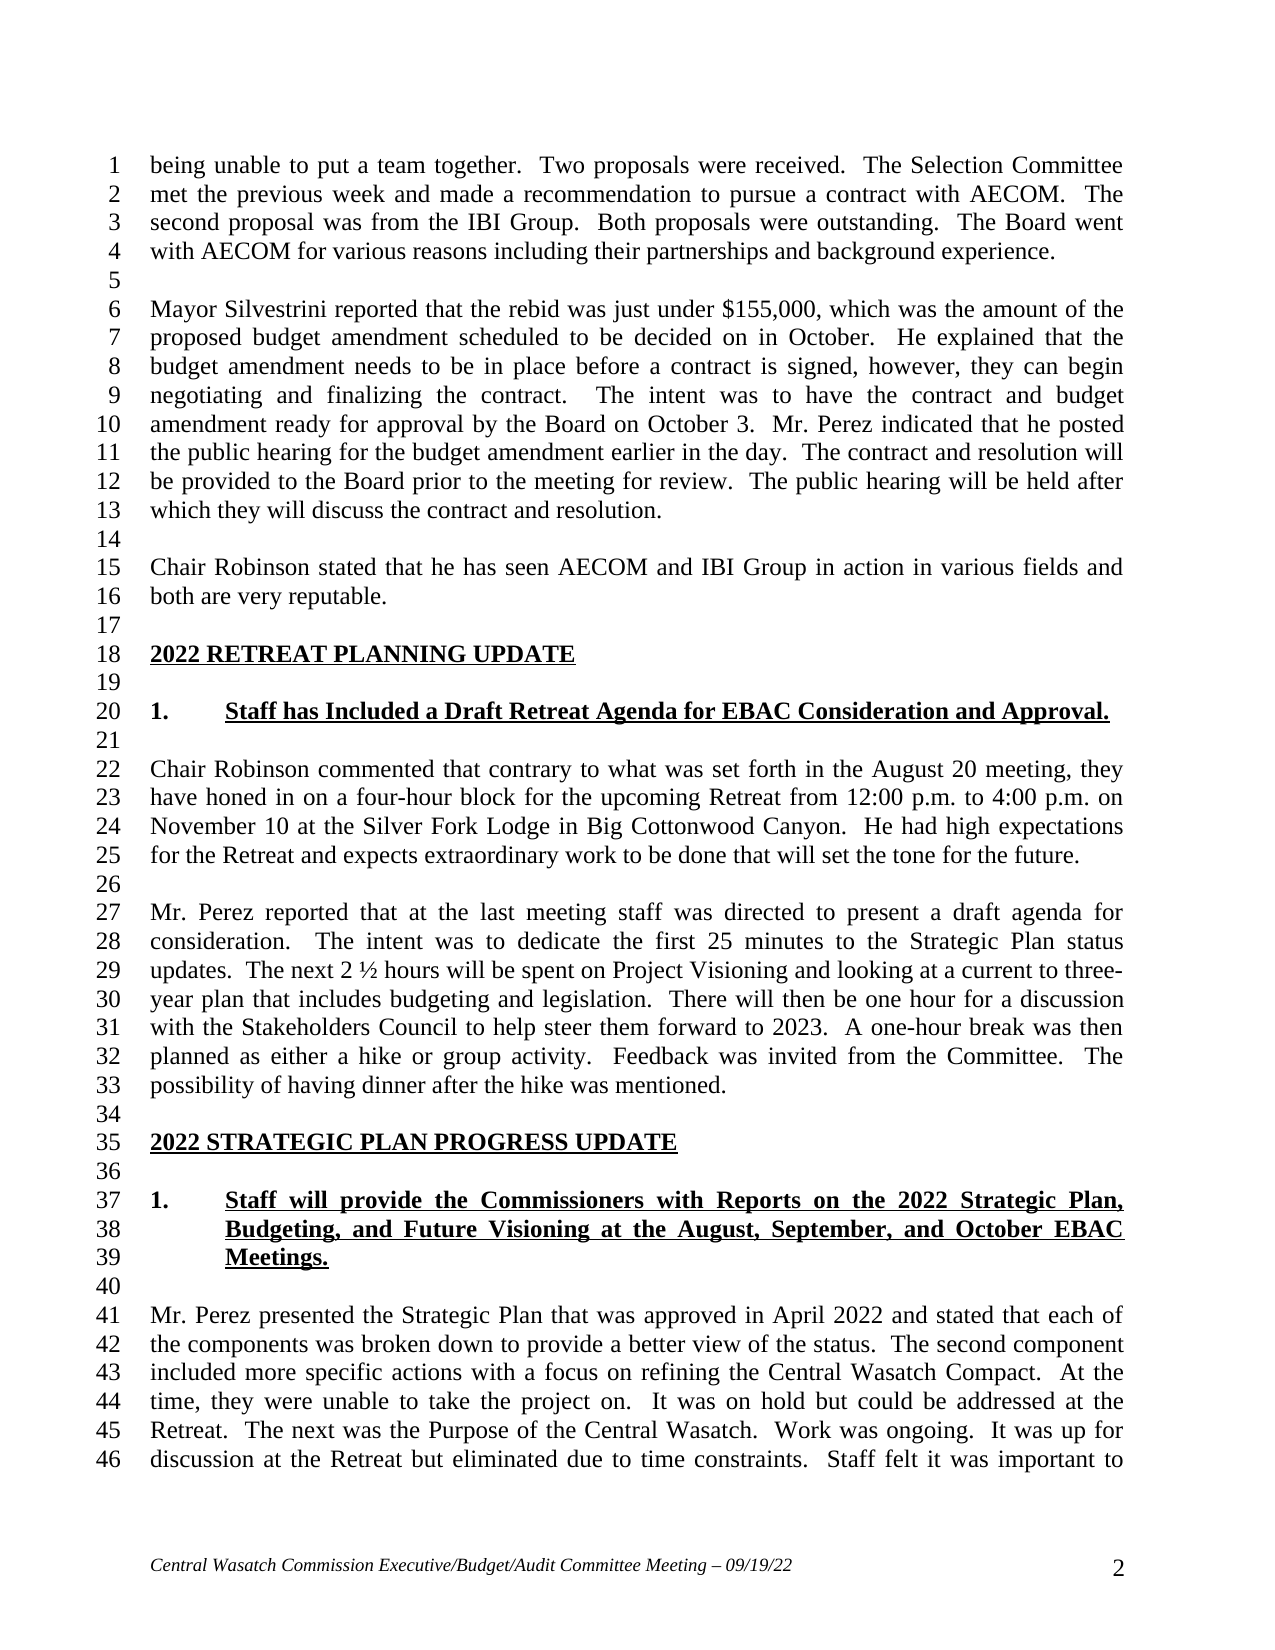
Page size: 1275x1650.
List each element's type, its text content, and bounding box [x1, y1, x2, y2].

list Staff has Included a Draft Retreat Agenda for EBAC Consideration and Approval. [150, 696, 1125, 725]
text Mayor Silvestrini reported that the rebid was just under $155,000, which was the amount of the proposed budget amendment scheduled to be decided on in October. He explained that the budget amendment needs to be in place before a contract is signed, however, they can begin negotiating and finalizing the contract. The intent was to have the contract and budget amendment ready for approval by the Board on October 3. Mr. Perez indicated that he posted the public hearing for the budget amendment earlier in the day. The contract and resolution will be provided to the Board prior to the meeting for review. The public hearing will be held after which they will discuss the contract and resolution. [150, 294, 1125, 524]
text 2022 RETREAT PLANNING UPDATE [150, 639, 1125, 667]
text Mr. Perez reported that at the last meeting staff was directed to present a draft agenda for consideration. The intent was to dedicate the first 25 minutes to the Strategic Plan status updates. The next 2 ½ hours will be spent on Project Visioning and looking at a current to three-year plan that includes budgeting and legislation. There will then be one hour for a discussion with the Stakeholders Council to help steer them forward to 2023. A one-hour break was then planned as either a hike or group activity. Feedback was invited from the Committee. The possibility of having dinner after the hike was mentioned. [150, 897, 1125, 1099]
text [150, 150, 1125, 265]
list Staff will provide the Commissioners with Reports on the 2022 Strategic Plan, Budgeting, and Future Visioning at the August, September, and October EBAC Meetings. [150, 1185, 1125, 1271]
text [150, 1300, 1125, 1472]
text 2022 STRATEGIC PLAN PROGRESS UPDATE [150, 1127, 1125, 1156]
text Chair Robinson commented that contrary to what was set forth in the August 20 meeting, they have honed in on a four-hour block for the upcoming Retreat from 12:00 p.m. to 4:00 p.m. on November 10 at the Silver Fork Lodge in Big Cottonwood Canyon. He had high expectations for the Retreat and expects extraordinary work to be done that will set the tone for the future. [150, 754, 1125, 869]
text Chair Robinson stated that he has seen AECOM and IBI Group in action in various fields and both are very reputable. [150, 552, 1125, 610]
